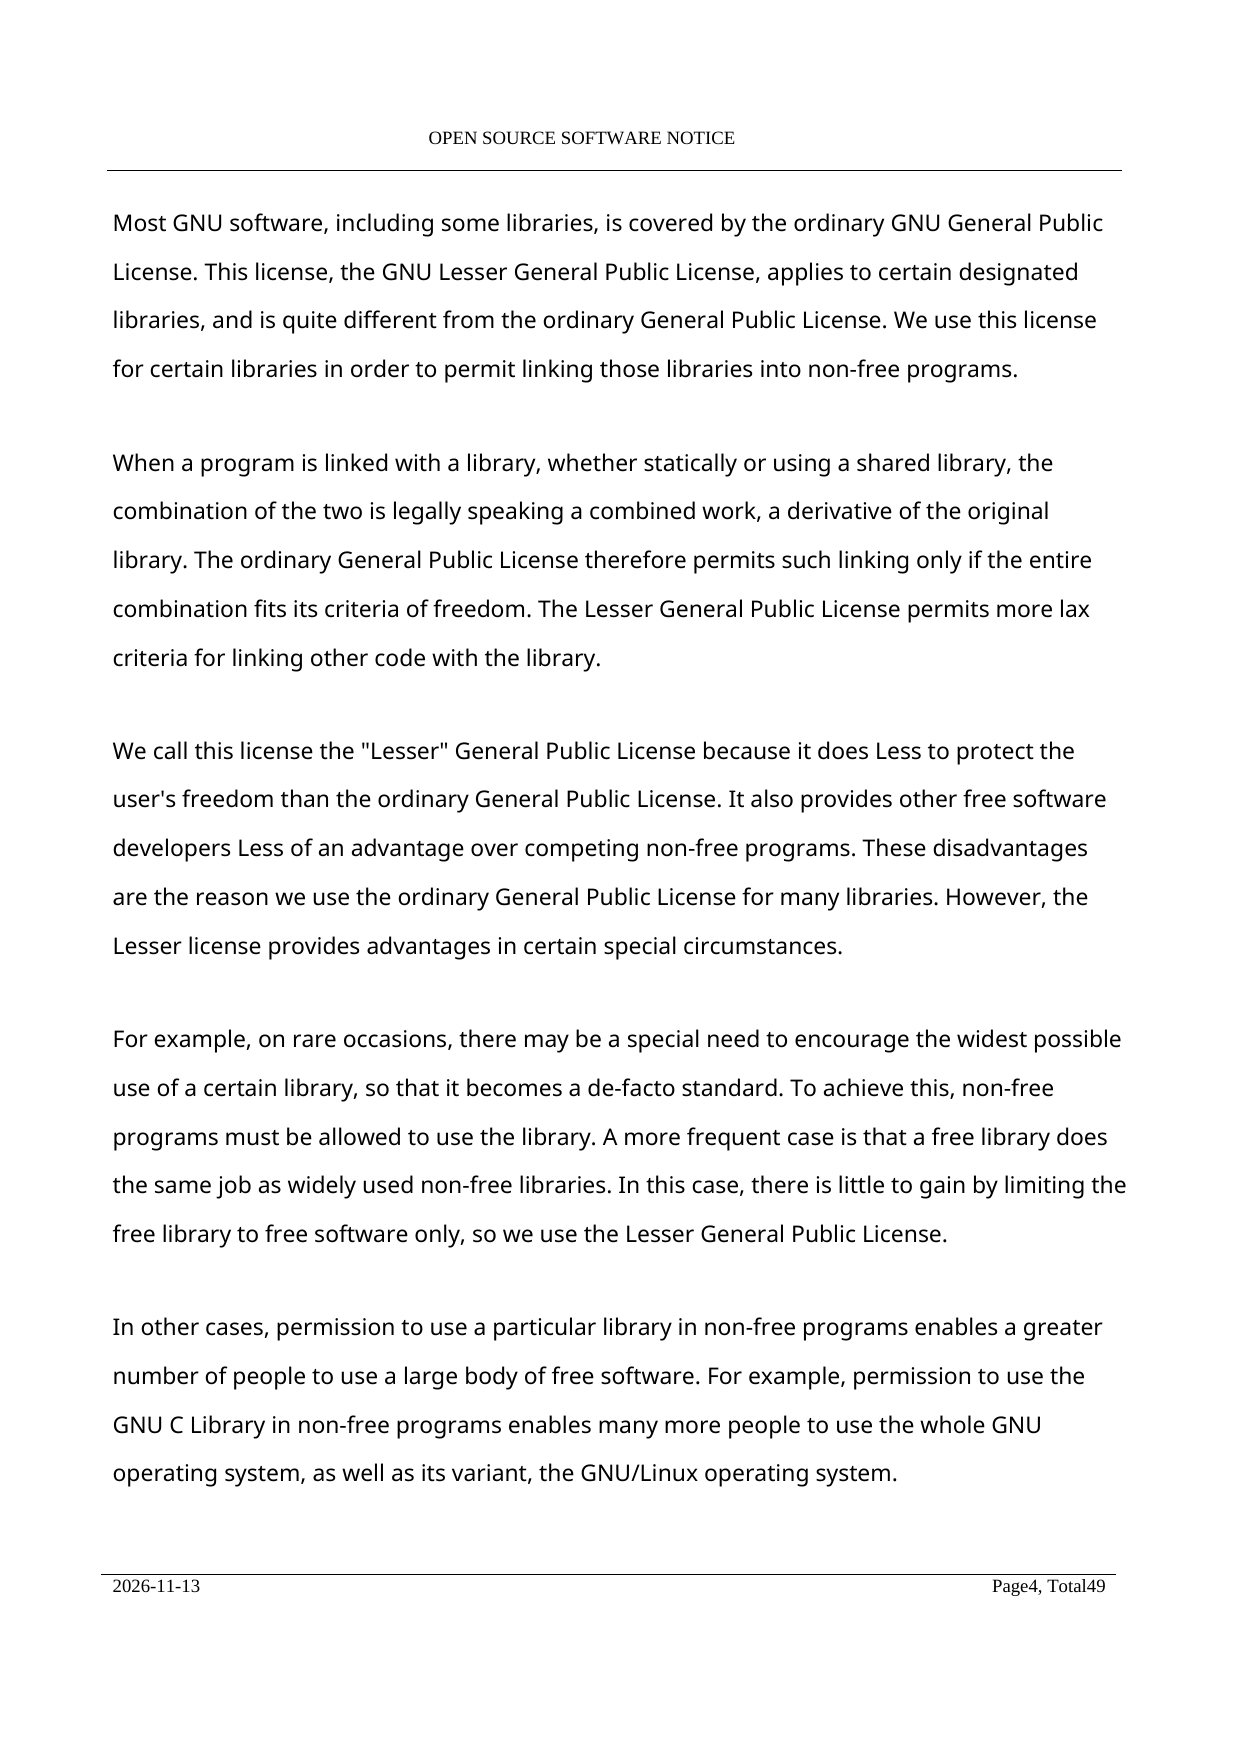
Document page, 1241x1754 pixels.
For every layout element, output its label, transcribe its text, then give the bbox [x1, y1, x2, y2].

text In other cases, permission to use a particular library in non-free programs enables a greater number of people to use a large body of free software. For example, permission to use the GNU C Library in non-free programs enables many more people to use the whole GNU operating system, as well as its variant, the GNU/Linux operating system. [112, 1311, 1128, 1489]
text Most GNU software, including some libraries, is covered by the ordinary GNU General Public License. This license, the GNU Lesser General Public License, applies to certain designated libraries, and is quite different from the ordinary General Public License. We use this license for certain libraries in order to permit linking those libraries into non-free programs. [112, 206, 1128, 385]
text For example, on rare occasions, there may be a special need to encourage the widest possible use of a certain library, so that it becomes a de-facto standard. To achieve this, non-free programs must be allowed to use the library. A more frequent case is that a free library does the same job as widely used non-free libraries. In this case, there is little to gain by limiting the free library to free software only, so we use the Lesser General Public License. [112, 1022, 1128, 1250]
text When a program is linked with a library, whether statically or using a shared library, the combination of the two is legally speaking a combined work, a derivative of the original library. The ordinary General Public License therefore permits such linking only if the entire combination fits its criteria of freedom. The Lesser General Public License permits more lax criteria for linking other code with the library. [112, 446, 1128, 673]
text We call this license the "Lesser" General Public License because it does Less to protect the user's freedom than the ordinary General Public License. It also provides other free software developers Less of an advantage over competing non-free programs. These disadvantages are the reason we use the ordinary General Public License for many libraries. However, the Lesser license provides advantages in certain special circumstances. [112, 734, 1128, 962]
